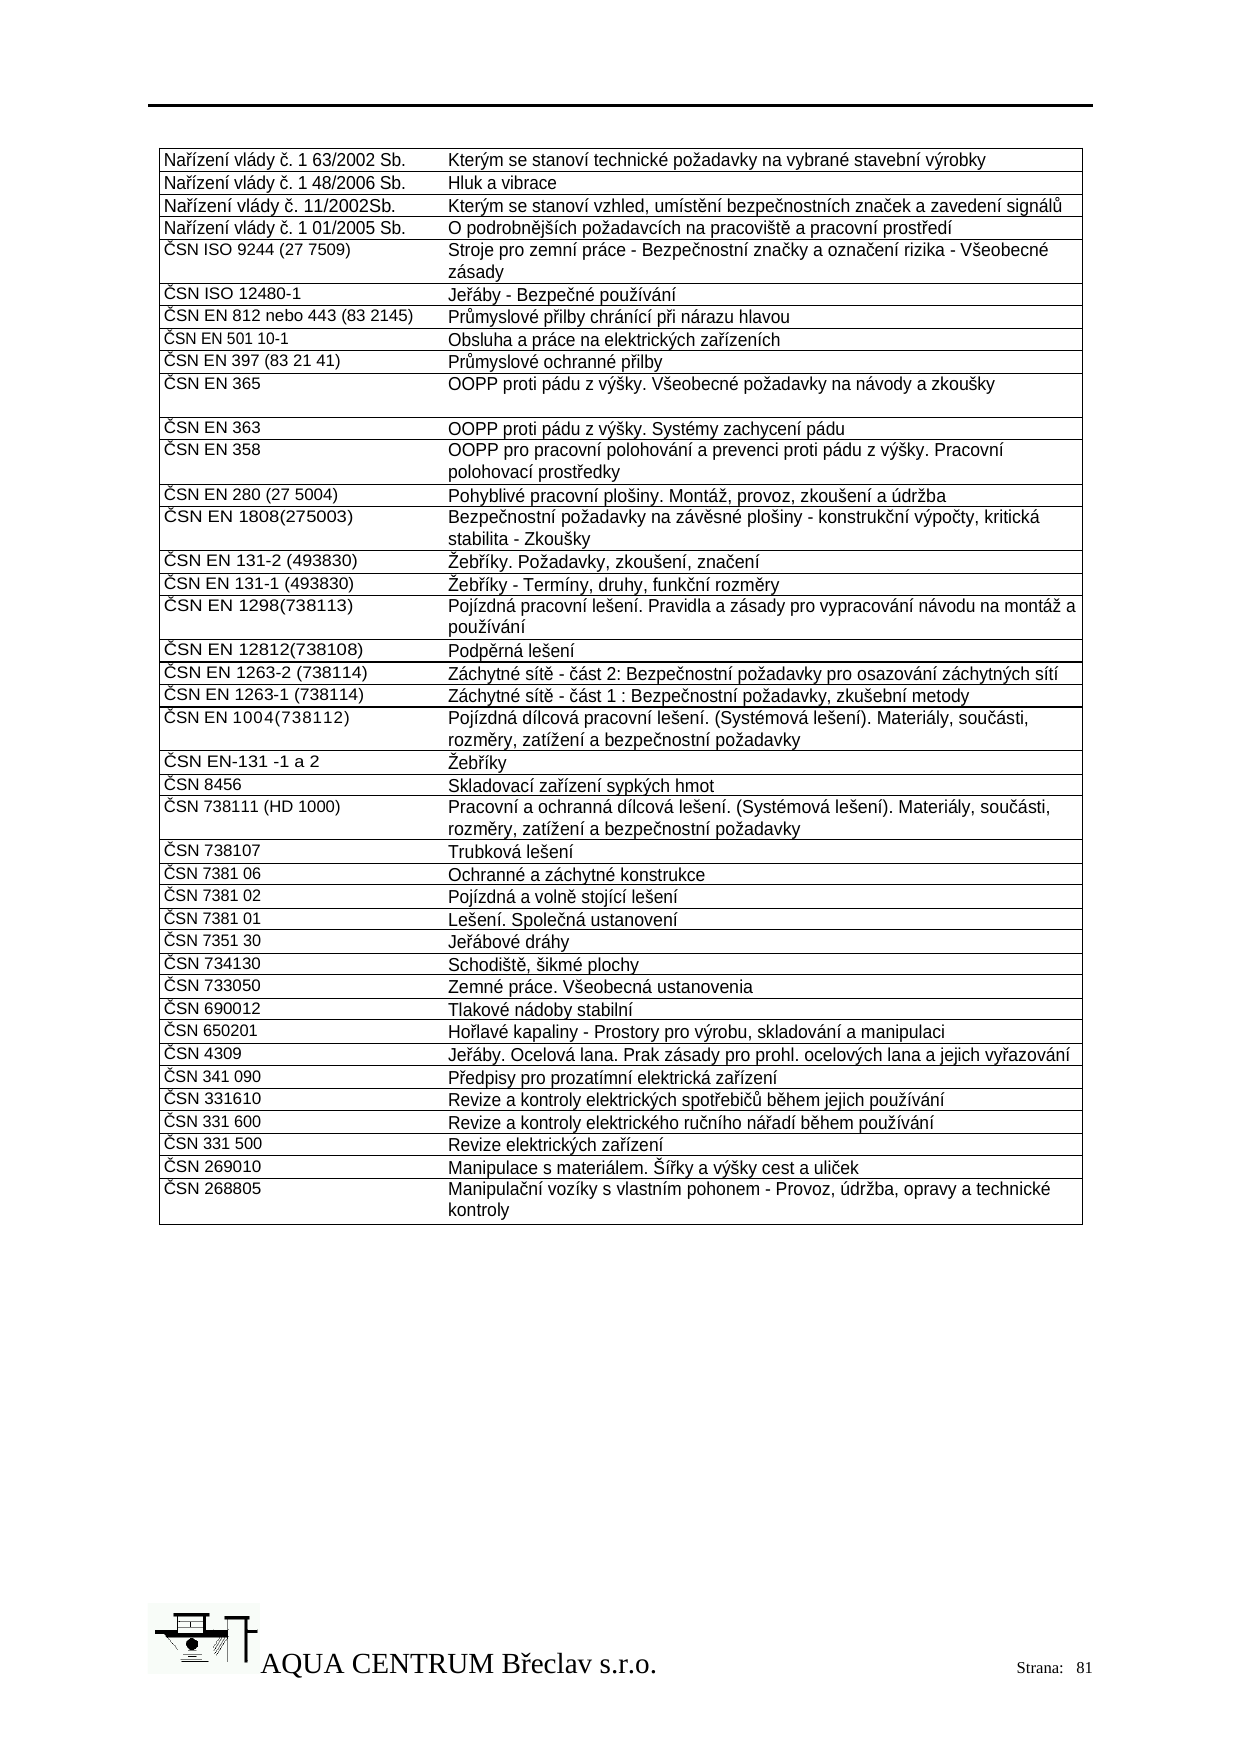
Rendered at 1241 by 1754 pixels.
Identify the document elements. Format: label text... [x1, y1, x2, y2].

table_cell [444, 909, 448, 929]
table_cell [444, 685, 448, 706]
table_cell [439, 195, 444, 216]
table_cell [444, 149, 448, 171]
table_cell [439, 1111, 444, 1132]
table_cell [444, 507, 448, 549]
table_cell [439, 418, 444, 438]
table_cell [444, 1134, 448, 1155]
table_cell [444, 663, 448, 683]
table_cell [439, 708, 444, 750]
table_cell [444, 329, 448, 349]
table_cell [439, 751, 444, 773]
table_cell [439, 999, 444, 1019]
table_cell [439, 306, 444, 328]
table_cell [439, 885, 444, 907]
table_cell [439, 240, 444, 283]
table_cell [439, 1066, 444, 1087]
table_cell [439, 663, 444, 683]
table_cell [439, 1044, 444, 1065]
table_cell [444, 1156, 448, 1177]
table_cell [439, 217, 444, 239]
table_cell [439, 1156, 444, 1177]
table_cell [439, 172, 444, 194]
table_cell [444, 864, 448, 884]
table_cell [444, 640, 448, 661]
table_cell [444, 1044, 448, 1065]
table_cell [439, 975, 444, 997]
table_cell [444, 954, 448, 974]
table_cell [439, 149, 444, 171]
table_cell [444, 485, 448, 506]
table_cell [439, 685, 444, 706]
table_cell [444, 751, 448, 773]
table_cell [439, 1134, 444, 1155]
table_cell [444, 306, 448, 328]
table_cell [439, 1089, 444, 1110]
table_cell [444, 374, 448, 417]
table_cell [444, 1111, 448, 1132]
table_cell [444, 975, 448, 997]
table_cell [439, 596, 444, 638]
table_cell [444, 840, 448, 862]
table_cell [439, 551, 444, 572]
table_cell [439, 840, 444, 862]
picture [147, 1603, 260, 1674]
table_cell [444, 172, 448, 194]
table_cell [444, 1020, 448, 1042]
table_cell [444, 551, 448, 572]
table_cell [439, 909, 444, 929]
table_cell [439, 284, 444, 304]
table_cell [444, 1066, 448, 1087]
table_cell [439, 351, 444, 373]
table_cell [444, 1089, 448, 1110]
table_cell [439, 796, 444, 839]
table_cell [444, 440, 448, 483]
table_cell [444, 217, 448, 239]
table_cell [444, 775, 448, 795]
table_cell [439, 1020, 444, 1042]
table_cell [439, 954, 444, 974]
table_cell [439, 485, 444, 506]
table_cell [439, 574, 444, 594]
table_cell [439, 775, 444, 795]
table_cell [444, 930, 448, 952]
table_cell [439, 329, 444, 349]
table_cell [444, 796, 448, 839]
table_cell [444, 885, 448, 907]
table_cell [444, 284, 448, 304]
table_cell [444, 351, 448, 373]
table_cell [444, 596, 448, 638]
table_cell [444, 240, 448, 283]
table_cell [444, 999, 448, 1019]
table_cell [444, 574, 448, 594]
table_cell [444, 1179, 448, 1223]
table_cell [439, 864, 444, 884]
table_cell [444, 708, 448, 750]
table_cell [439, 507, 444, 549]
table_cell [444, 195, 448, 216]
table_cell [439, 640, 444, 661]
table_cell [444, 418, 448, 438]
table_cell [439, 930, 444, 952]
